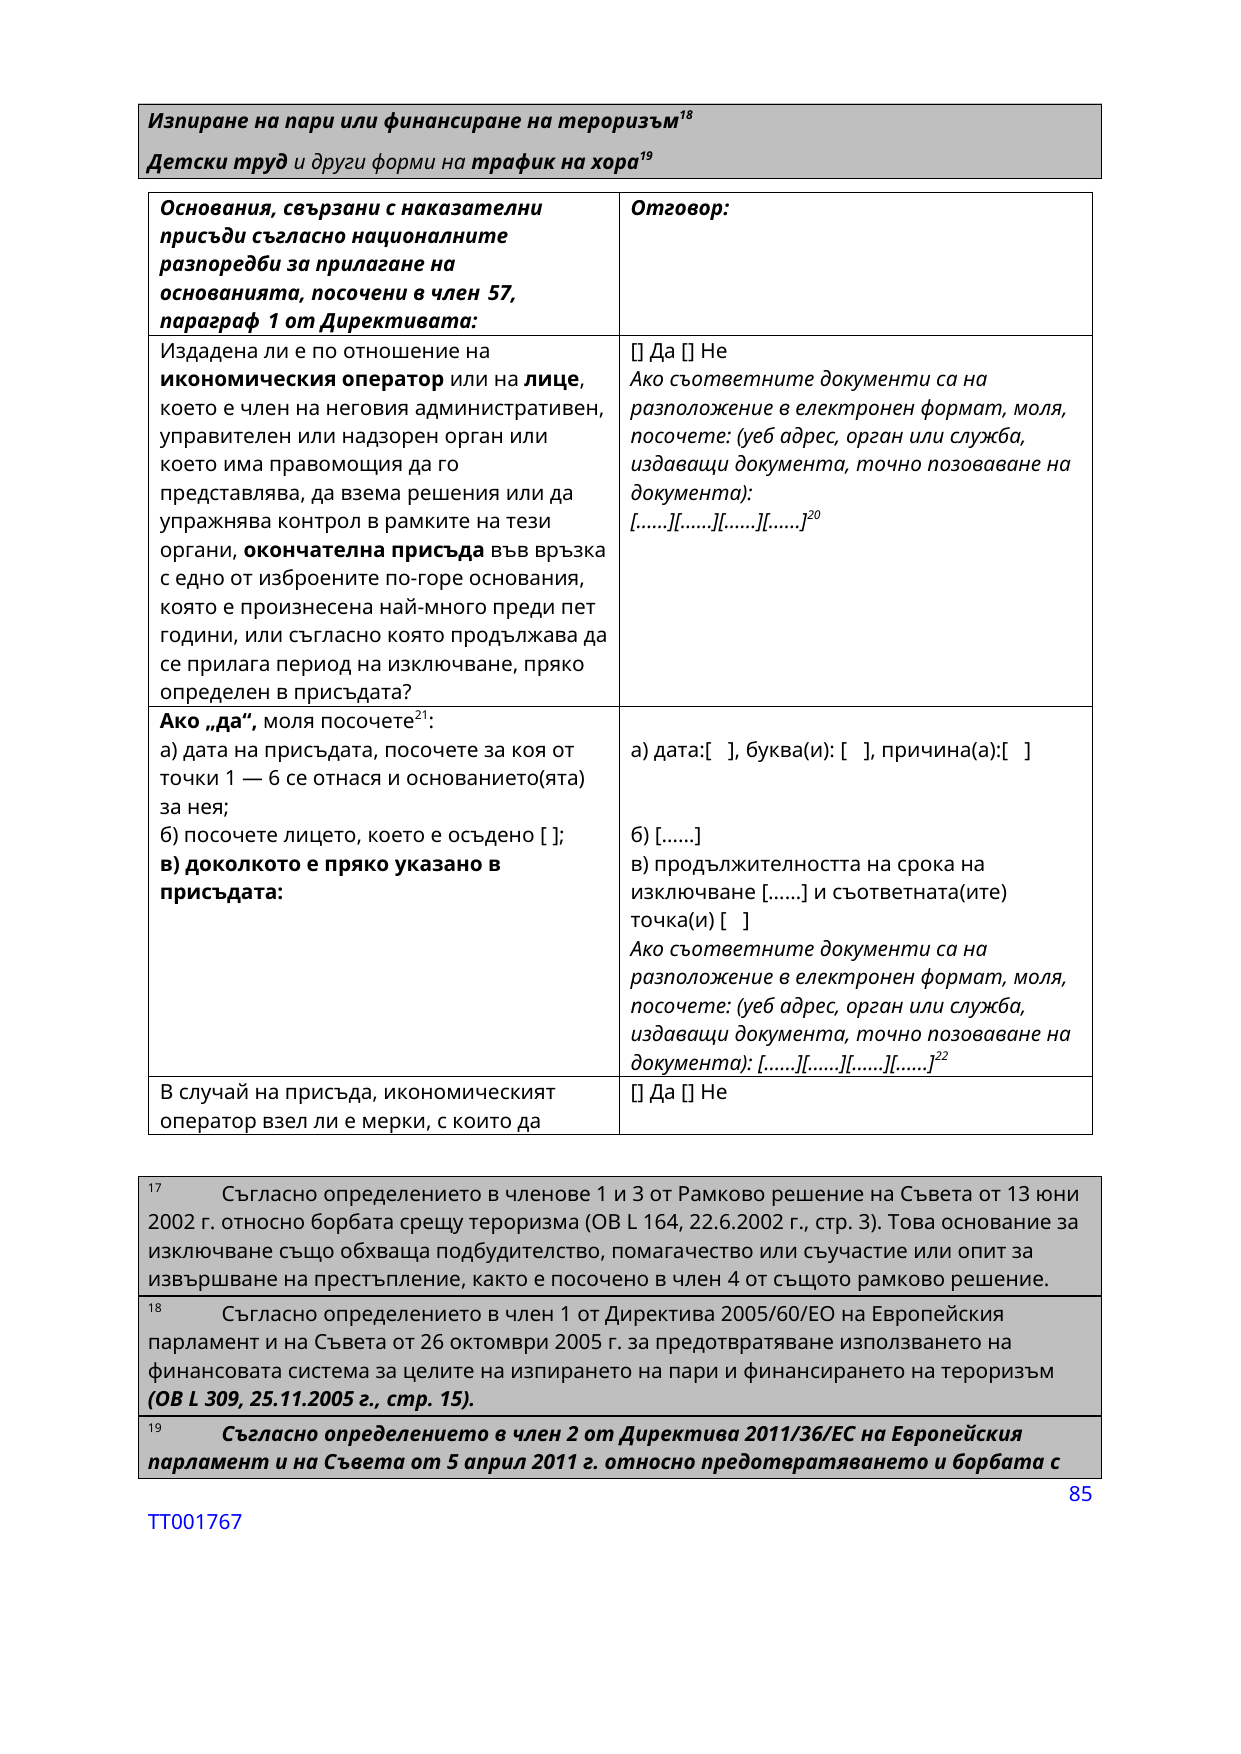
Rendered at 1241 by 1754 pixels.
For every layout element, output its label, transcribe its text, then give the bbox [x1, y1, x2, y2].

table_header Основания, свързани с наказателни присъди съгласно националните разпоредби за прилагане на основанията, посочени в член 57, параграф 1 от Директивата: [149, 193, 619, 335]
text Изпиране на пари или финансиране на тероризъм [139, 105, 1101, 135]
table_cell [] Да [] Не Ако съответните документи са на разположение в електронен формат, моля, посочете: (уеб адрес, орган или служба, издаващи документа, точно позоваване на документа): [……][……][……][……] [620, 336, 1092, 706]
table_cell Издадена ли е по отношение на икономическия оператор или на лице, което е член на неговия административен, управителен или надзорен орган или което има правомощия да го представлява, да взема решения или да упражнява контрол в рамките на тези органи, окончателна присъда във връзка с едно от изброените по-горе основания, която е произнесена най-много преди пет години, или съгласно която продължава да се прилага период на изключване, пряко определен в присъдата? [149, 336, 619, 706]
table_cell Ако „да“, моля посочете: а) дата на присъдата, посочете за коя от точки 1 — 6 се отнася и основанието(ята) за нея; б) посочете лицето, което е осъдено [ ]; в) доколкото е пряко указано в присъдата: [149, 707, 619, 1076]
table_cell [] Да [] Не [620, 1077, 1092, 1134]
table_cell a) дата:[ ], буква(и): [ ], причина(а):[ ] б) [……] в) продължителността на срока на изключване [……] и съответната(ите) точка(и) [ ] Ако съответните документи са на разположение в електронен формат, моля, посочете: (уеб адрес, орган или служба, издаващи документа, точно позоваване на документа): [……][……][……][……] [620, 707, 1092, 1076]
table_cell В случай на присъда, икономическият оператор взел ли е мерки, с които да докаже своята надеждност въпреки наличието на съответните основания за изключване („реабилитиране по своя инициатива“)? [149, 1077, 619, 1134]
text Детски труд и други форми на трафик на хора [139, 144, 1101, 178]
table_header Отговор: [620, 193, 1092, 335]
